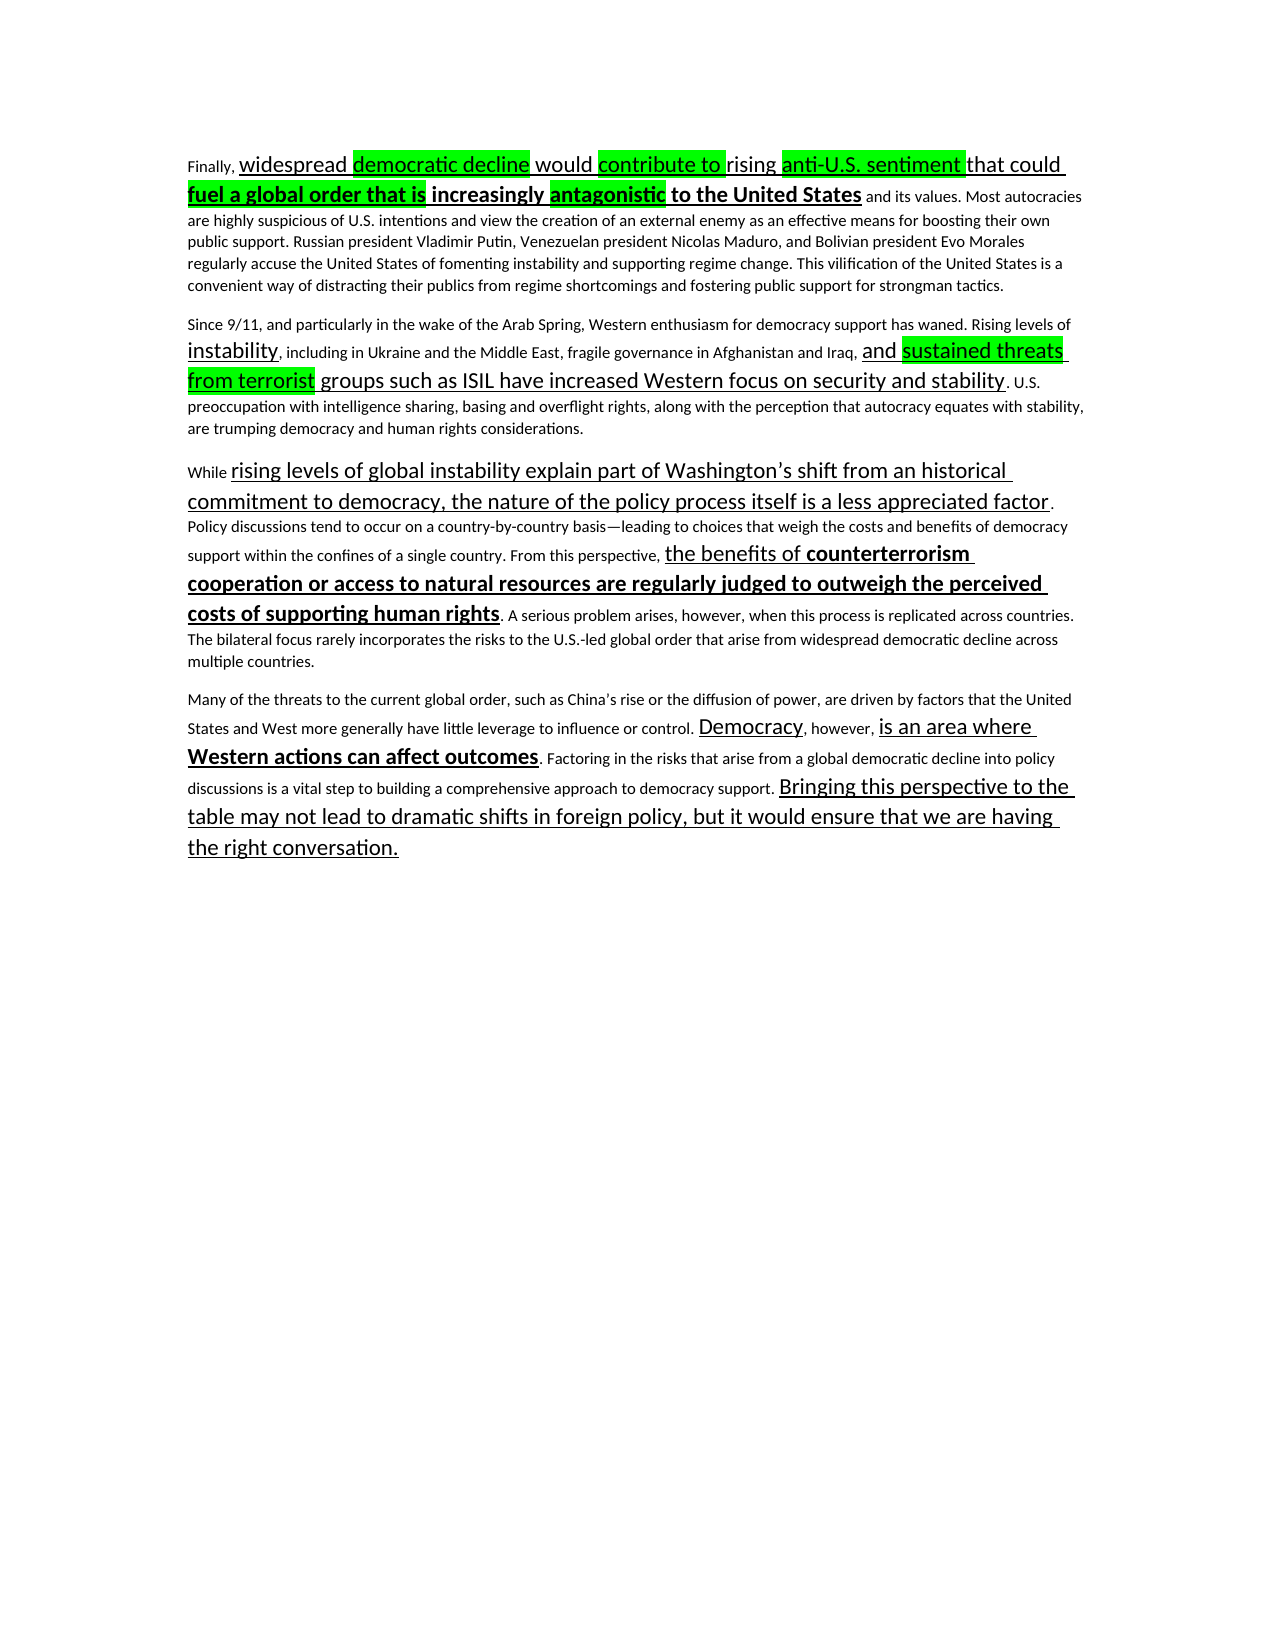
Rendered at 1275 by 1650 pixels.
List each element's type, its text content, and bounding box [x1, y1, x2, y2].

text Finally, widespread democratic decline would contribute to rising anti-U.S. sentiment that could fuel a global order that is increasingly antagonistic to the United States and its values. Most autocracies are highly suspicious of U.S. intentions and view the creation of an external enemy as an effective means for boosting their own public support. Russian president Vladimir Putin, Venezuelan president Nicolas Maduro, and Bolivian president Evo Morales regularly accuse the United States of fomenting instability and supporting regime change. This vilification of the United States is a convenient way of distracting their publics from regime shortcomings and fostering public support for strongman tactics. [187, 150, 1087, 296]
text Many of the threats to the current global order, such as China’s rise or the diffusion of power, are driven by factors that the United States and West more generally have little leverage to influence or control. Democracy, however, is an area where Western actions can affect outcomes. Factoring in the risks that arise from a global democratic decline into policy discussions is a vital step to building a comprehensive approach to democracy support. Bringing this perspective to the table may not lead to dramatic shifts in foreign policy, but it would ensure that we are having the right conversation. [187, 689, 1087, 861]
text While rising levels of global instability explain part of Washington’s shift from an historical commitment to democracy, the nature of the policy process itself is a less appreciated factor. Policy discussions tend to occur on a country-by-country basis—leading to choices that weigh the costs and benefits of democracy support within the confines of a single country. From this perspective, the benefits of counterterrorism cooperation or access to natural resources are regularly judged to outweigh the perceived costs of supporting human rights. A serious problem arises, however, when this process is replicated across countries. The bilateral focus rarely incorporates the risks to the U.S.-led global order that arise from widespread democratic decline across multiple countries. [187, 457, 1087, 671]
text Since 9/11, and particularly in the wake of the Arab Spring, Western enthusiasm for democracy support has waned. Rising levels of instability, including in Ukraine and the Middle East, fragile governance in Afghanistan and Iraq, and sustained threats from terrorist groups such as ISIL have increased Western focus on security and stability. U.S. preoccupation with intelligence sharing, basing and overflight rights, along with the perception that autocracy equates with stability, are trumping democracy and human rights considerations. [187, 314, 1087, 438]
